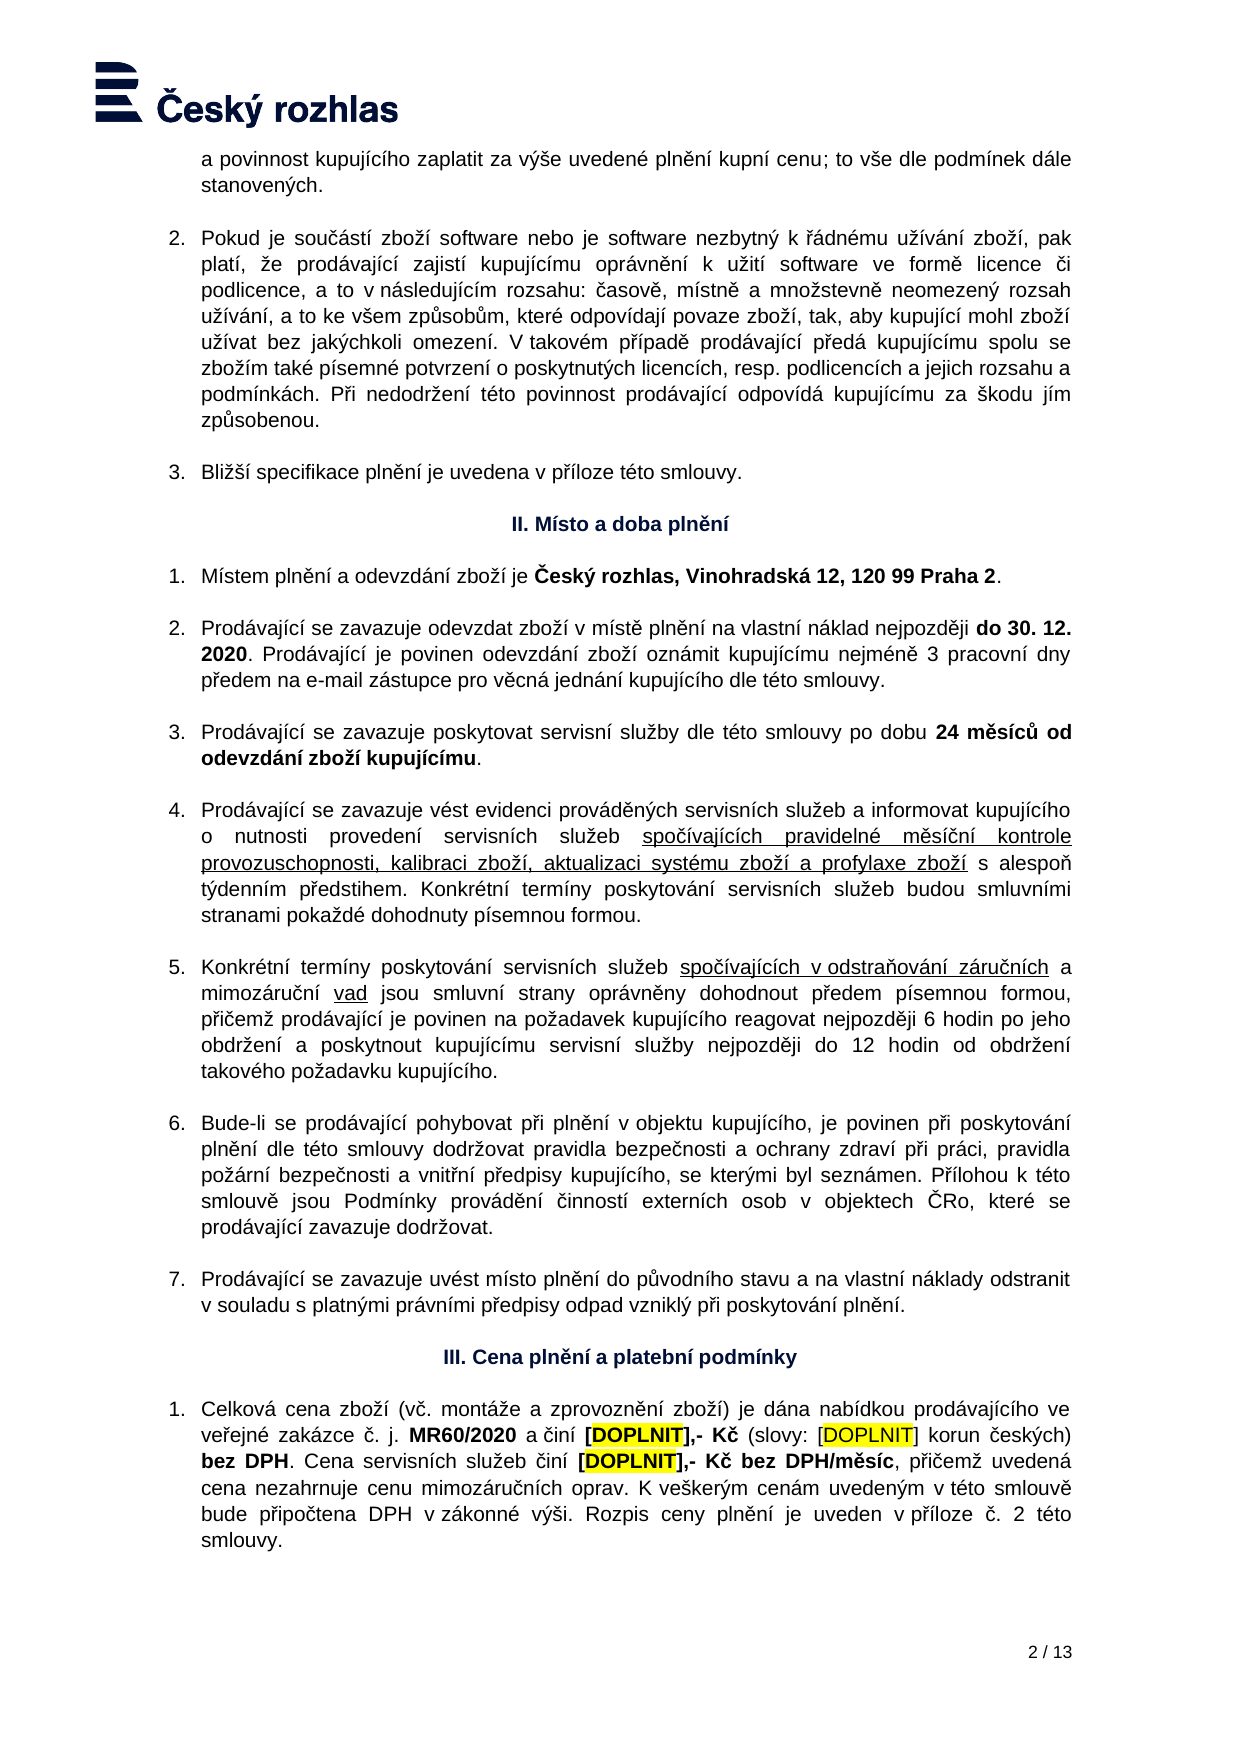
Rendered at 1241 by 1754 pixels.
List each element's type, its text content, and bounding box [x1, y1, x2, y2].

list Bližší specifikace plnění je uvedena v příloze této smlouvy. [168, 458, 1072, 484]
list Bude-li se prodávající pohybovat při plnění v objektu kupujícího, je povinen při poskytování plnění dle této smlouvy dodržovat pravidla bezpečnosti a ochrany zdraví při práci, pravidla požární bezpečnosti a vnitřní předpisy kupujícího, se kterými byl seznámen. Přílohou k této smlouvě jsou Podmínky provádění činností externích osob v objektech ČRo, které se prodávající zavazuje dodržovat. [168, 1109, 1072, 1240]
list Prodávající se zavazuje poskytovat servisní služby dle této smlouvy po dobu 24 měsíců od odevzdání zboží kupujícímu. [168, 719, 1072, 771]
list Prodávající se zavazuje odevzdat zboží v místě plnění na vlastní náklad nejpozději do 30. 12. 2020. Prodávající je povinen odevzdání zboží oznámit kupujícímu nejméně 3 pracovní dny předem na e-mail zástupce pro věcná jednání kupujícího dle této smlouvy. [168, 615, 1072, 693]
list Celková cena zboží (vč. montáže a zprovoznění zboží) je dána nabídkou prodávajícího ve veřejné zakázce č. j. MR60/2020 a činí [DOPLNIT],- Kč (slovy: [DOPLNIT] korun českých) bez DPH. Cena servisních služeb činí [DOPLNIT],- Kč bez DPH/měsíc, přičemž uvedená cena nezahrnuje cenu mimozáručních oprav. K veškerým cenám uvedeným v této smlouvě bude připočtena DPH v zákonné výši. Rozpis ceny plnění je uveden v příloze č. 2 této smlouvy. [168, 1396, 1072, 1552]
picture [95, 62, 398, 128]
subtitle Cena plnění a platební podmínky [168, 1344, 1072, 1370]
list Konkrétní termíny poskytování servisních služeb spočívajících v odstraňování záručních a mimozáruční vad jsou smluvní strany oprávněny dohodnout předem písemnou formou, přičemž prodávající je povinen na požadavek kupujícího reagovat nejpozději 6 hodin po jeho obdržení a poskytnout kupujícímu servisní služby nejpozději do 12 hodin od obdržení takového požadavku kupujícího. [168, 953, 1072, 1083]
list Prodávající se zavazuje uvést místo plnění do původního stavu a na vlastní náklady odstranit v souladu s platnými právními předpisy odpad vzniklý při poskytování plnění. [168, 1266, 1072, 1318]
list a povinnost kupujícího zaplatit za výše uvedené plnění kupní cenu; to vše dle podmínek dále stanovených. [201, 146, 1072, 198]
list Pokud je součástí zboží software nebo je software nezbytný k řádnému užívání zboží, pak platí, že prodávající zajistí kupujícímu oprávnění k užití software ve formě licence či podlicence, a to v následujícím rozsahu: časově, místně a množstevně neomezený rozsah užívání, a to ke všem způsobům, které odpovídají povaze zboží, tak, aby kupující mohl zboží užívat bez jakýchkoli omezení. V takovém případě prodávající předá kupujícímu spolu se zbožím také písemné potvrzení o poskytnutých licencích, resp. podlicencích a jejich rozsahu a podmínkách. Při nedodržení této povinnost prodávající odpovídá kupujícímu za škodu jím způsobenou. [168, 224, 1072, 432]
subtitle Místo a doba plnění [168, 511, 1072, 537]
list Místem plnění a odevzdání zboží je Český rozhlas, Vinohradská 12, 120 99 Praha 2. [168, 563, 1072, 589]
list Prodávající se zavazuje vést evidenci prováděných servisních služeb a informovat kupujícího o nutnosti provedení servisních služeb spočívajících pravidelné měsíční kontrole provozuschopnosti, kalibraci zboží, aktualizaci systému zboží a profylaxe zboží s alespoň týdenním předstihem. Konkrétní termíny poskytování servisních služeb budou smluvními stranami pokaždé dohodnuty písemnou formou. [168, 797, 1072, 927]
